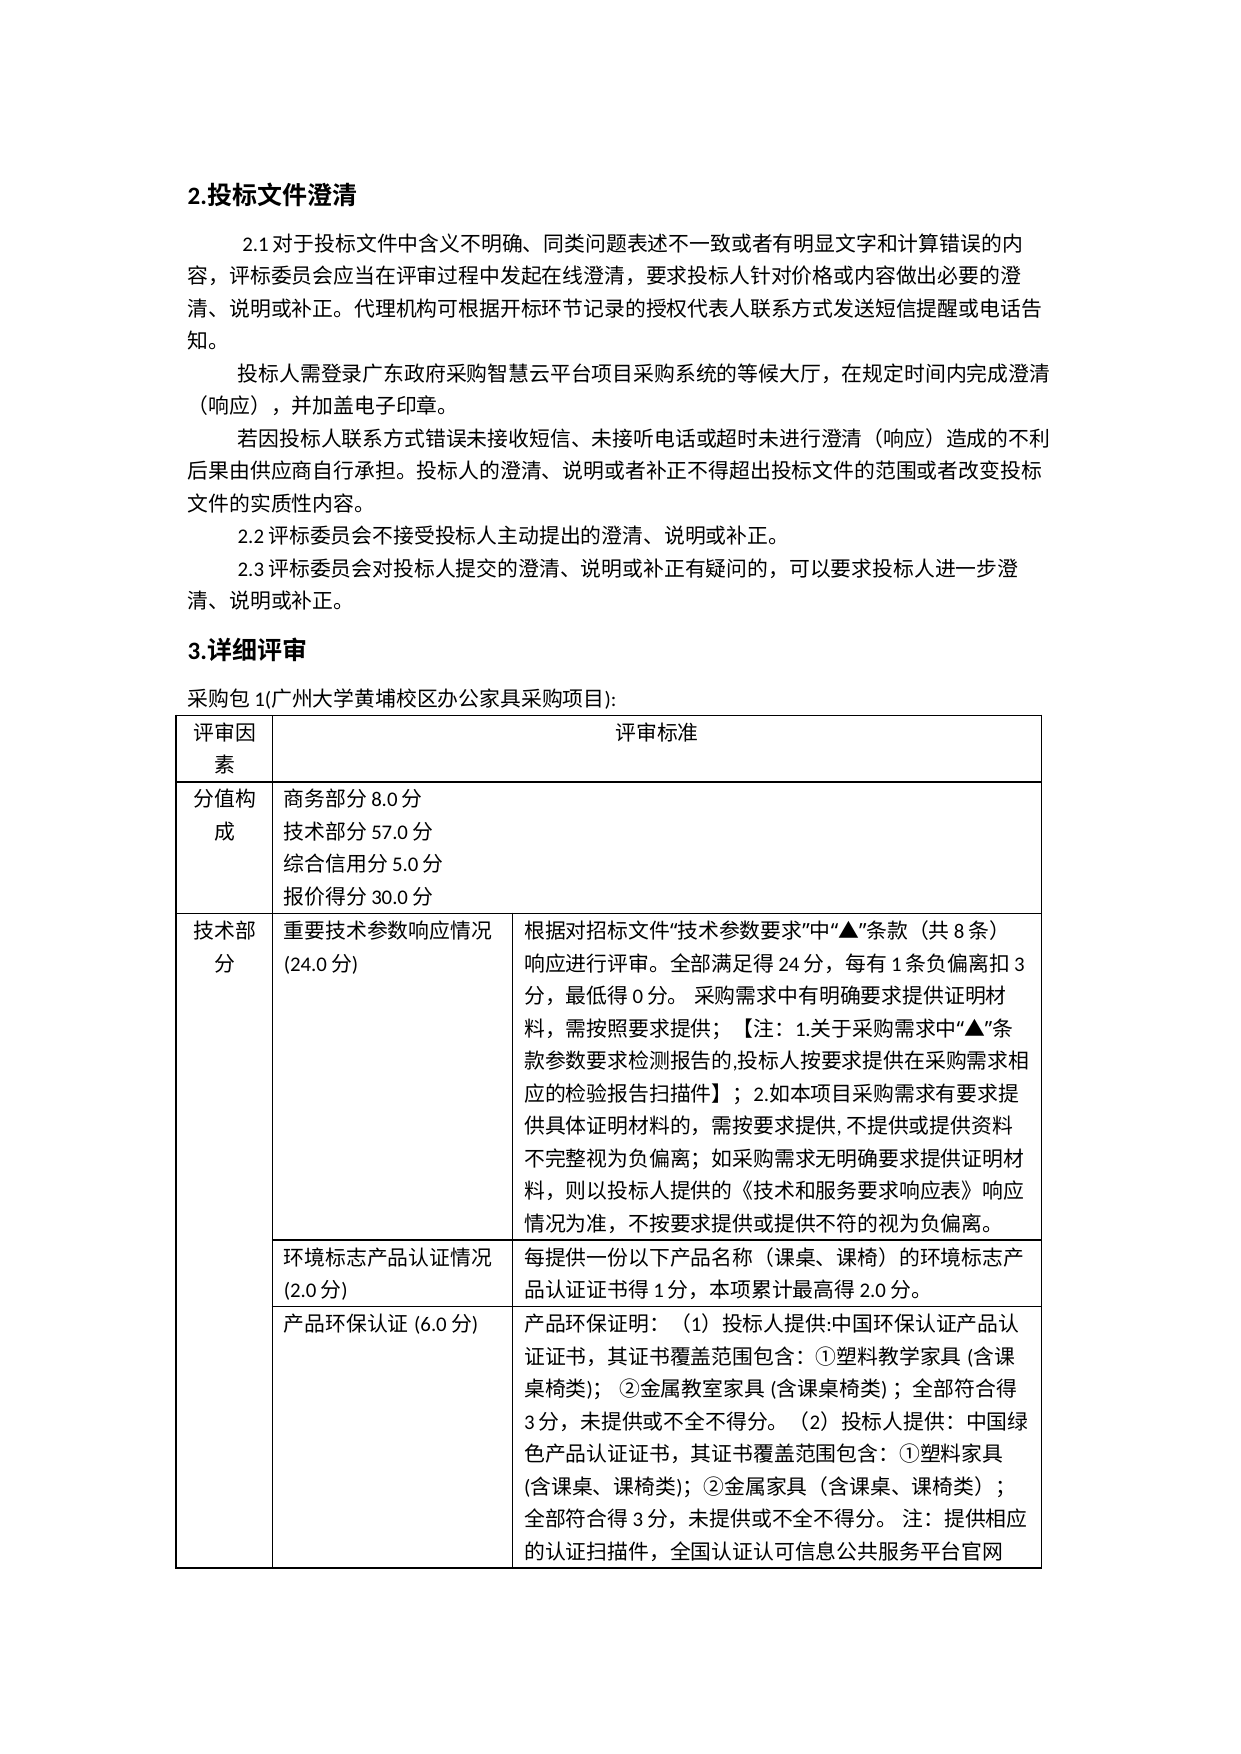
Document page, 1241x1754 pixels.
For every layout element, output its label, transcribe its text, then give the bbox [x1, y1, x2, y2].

table_cell 分值构成 [177, 783, 272, 913]
text 3.详细评审 [187, 617, 1053, 682]
table_cell 商务部分8.0分 技术部分57.0分 综合信用分5.0分 报价得分30.0分 [273, 783, 1041, 913]
table_cell 每提供一份以下产品名称（课桌、课椅）的环境标志产品认证证书得1分，本项累计最高得2.0分。 [513, 1241, 1041, 1306]
text 2.2评标委员会不接受投标人主动提出的澄清、说明或补正。 [187, 519, 1053, 552]
text 2.3评标委员会对投标人提交的澄清、说明或补正有疑问的，可以要求投标人进一步澄清、说明或补正。 [187, 552, 1053, 617]
table_cell 环境标志产品认证情况 (2.0分) [273, 1241, 512, 1306]
table_cell 根据对招标文件“技术参数要求”中“▲”条款（共8条）响应进行评审。全部满足得24分，每有1条负偏离扣3分，最低得0分。 采购需求中有明确要求提供证明材料，需按照要求提供；【注：1.关于采购需求中“▲”条款参数要求检测报告的,投标人按要求提供在采购需求相应的检验报告扫描件】；2.如本项目采购需求有要求提供具体证明材料的，需按要求提供, 不提供或提供资料不完整视为负偏离；如采购需求无明确要求提供证明材料，则以投标人提供的《技术和服务要求响应表》响应情况为准，不按要求提供或提供不符的视为负偏离。 [513, 914, 1041, 1239]
table_cell 产品环保认证 (6.0分) [273, 1307, 512, 1567]
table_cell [513, 1307, 1041, 1567]
table_header 评审因素 [177, 716, 272, 781]
table_header 评审标准 [273, 716, 1041, 781]
table_cell 重要技术参数响应情况 (24.0分) [273, 914, 512, 1239]
text 采购包1(广州大学黄埔校区办公家具采购项目): [187, 682, 1053, 714]
text 若因投标人联系方式错误未接收短信、未接听电话或超时未进行澄清（响应）造成的不利后果由供应商自行承担。投标人的澄清、说明或者补正不得超出投标文件的范围或者改变投标文件的实质性内容。 [187, 422, 1053, 519]
text 投标人需登录广东政府采购智慧云平台项目采购系统的等候大厅，在规定时间内完成澄清（响应），并加盖电子印章。 [187, 357, 1053, 422]
text 2.1对于投标文件中含义不明确、同类问题表述不一致或者有明显文字和计算错误的内容，评标委员会应当在评审过程中发起在线澄清，要求投标人针对价格或内容做出必要的澄清、说明或补正。代理机构可根据开标环节记录的授权代表人联系方式发送短信提醒或电话告知。 [187, 227, 1053, 357]
text 2.投标文件澄清 [187, 162, 1053, 227]
table_cell 技术部分 [177, 914, 272, 1567]
